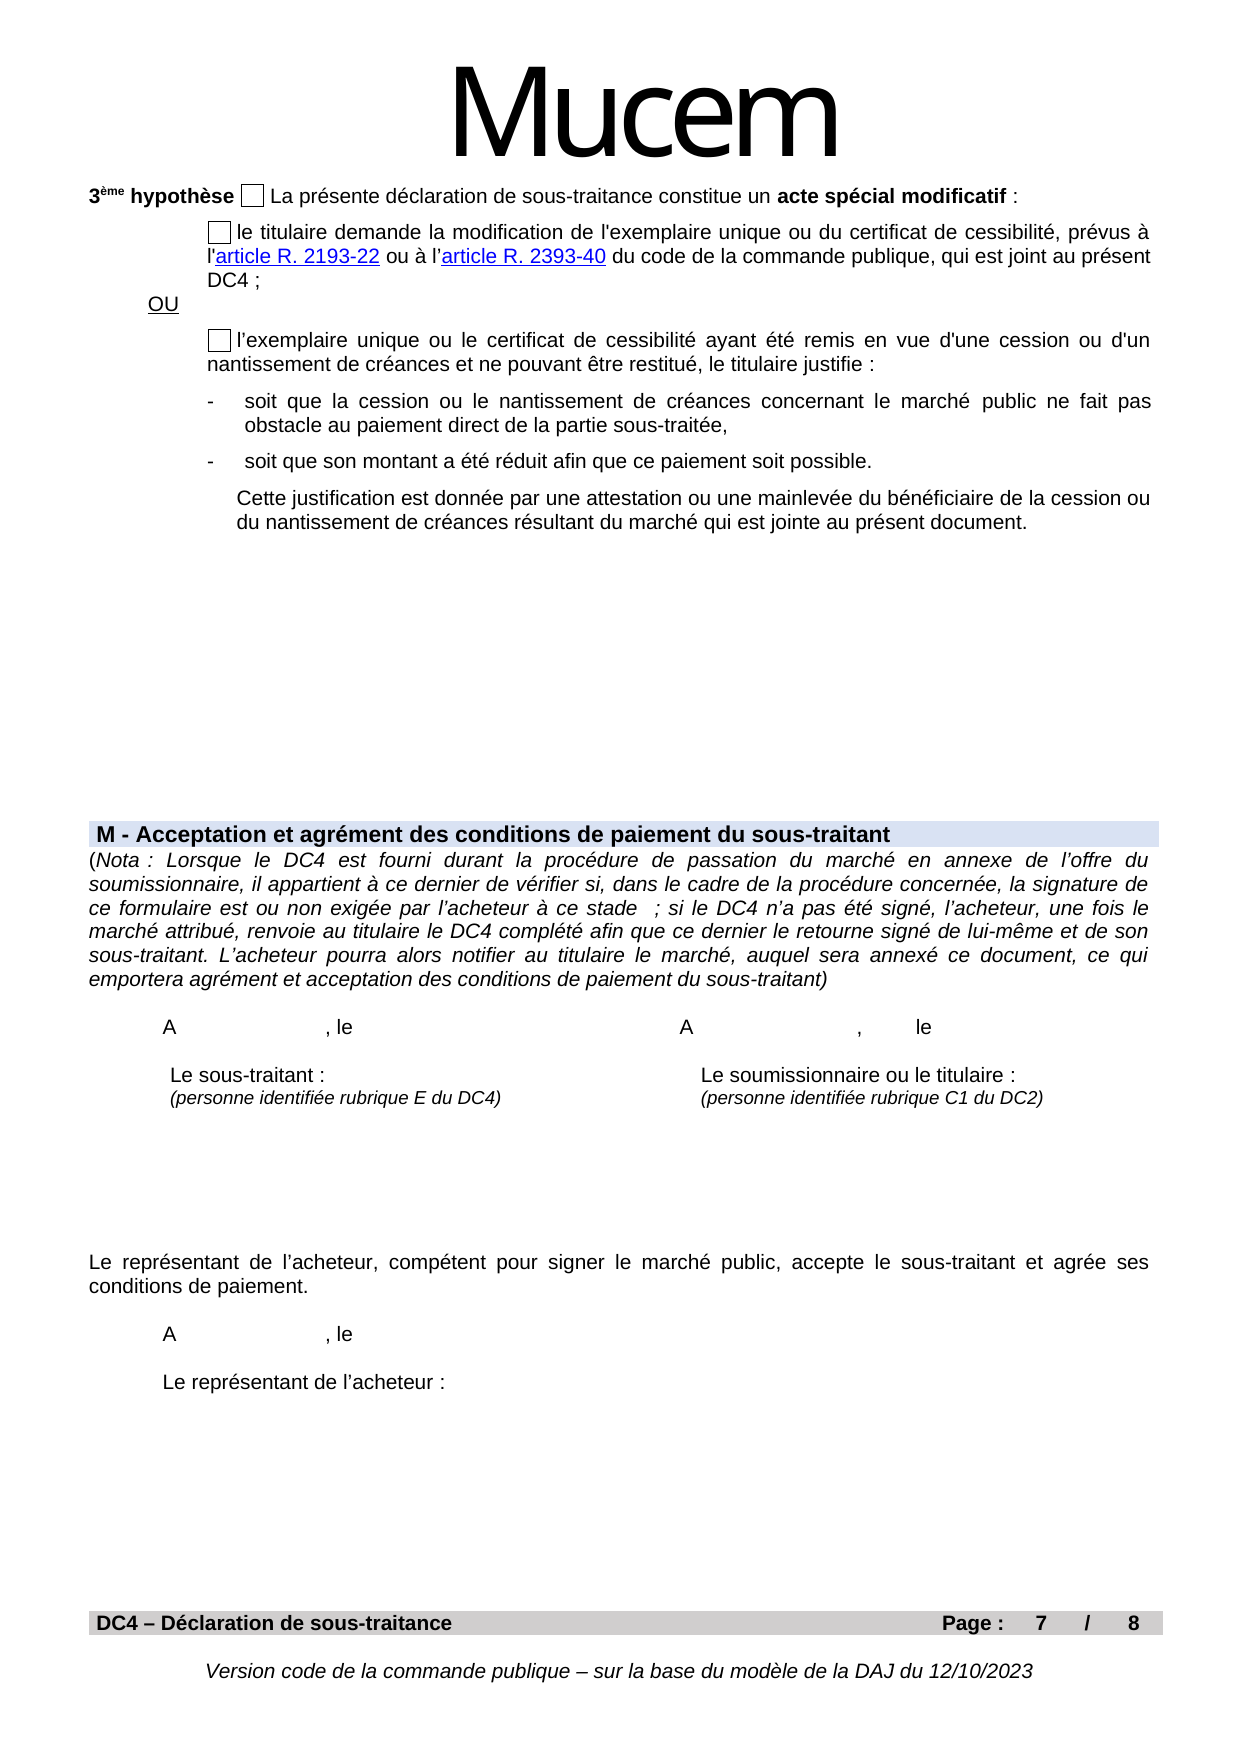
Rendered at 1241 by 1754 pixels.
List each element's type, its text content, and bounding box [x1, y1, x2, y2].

text A , le [162, 1322, 1152, 1346]
list soit que son montant a été réduit afin que ce paiement soit possible. [207, 449, 1152, 473]
text Cette justification est donnée par une attestation ou une mainlevée du bénéficiaire de la cession ou du nantissement de créances résultant du marché qui est jointe au présent document. [236, 486, 1152, 533]
text Le représentant de l’acheteur : [162, 1370, 1152, 1394]
text l’exemplaire unique ou le certificat de cessibilité ayant été remis en vue d'une cession ou d'un nantissement de créances et ne pouvant être restitué, le titulaire justifie : [207, 328, 1152, 376]
text OU [148, 292, 1152, 316]
text Le représentant de l’acheteur, compétent pour signer le marché public, accepte le sous-traitant et agrée ses conditions de paiement. [89, 1250, 1152, 1298]
text (Nota : Lorsque le DC4 est fourni durant la procédure de passation du marché en annexe de l’offre du soumissionnaire, il appartient à ce dernier de vérifier si, dans le cadre de la procédure concernée, la signature de ce formulaire est ou non exigée par l’acheteur à ce stade ; si le DC4 n’a pas été signé, l’acheteur, une fois le marché attribué, renvoie au titulaire le DC4 complété afin que ce dernier le retourne signé de lui-même et de son sous-traitant. L’acheteur pourra alors notifier au titulaire le marché, auquel sera annexé ce document, ce qui emportera agrément et acceptation des conditions de paiement du sous-traitant) [89, 847, 1152, 991]
table_header M - Acceptation et agrément des conditions de paiement du sous-traitant [89, 821, 1159, 847]
table_header Le sous-traitant : (personne identifiée rubrique E du DC4) [89, 1063, 619, 1130]
text 3ème hypothèse La présente déclaration de sous-traitance constitue un acte spécial modificatif : [89, 183, 1152, 207]
list soit que la cession ou le nantissement de créances concernant le marché public ne fait pas obstacle au paiement direct de la partie sous-traitée, [207, 389, 1152, 437]
text A , le A , le [162, 1015, 1152, 1039]
table_header Le soumissionnaire ou le titulaire : (personne identifiée rubrique C1 du DC2) [619, 1063, 1152, 1130]
text le titulaire demande la modification de l'exemplaire unique ou du certificat de cessibilité, prévus à l'article R. 2193-22 ou à l’article R. 2393-40 du code de la commande publique, qui est joint au présent DC4 ; [207, 220, 1152, 292]
